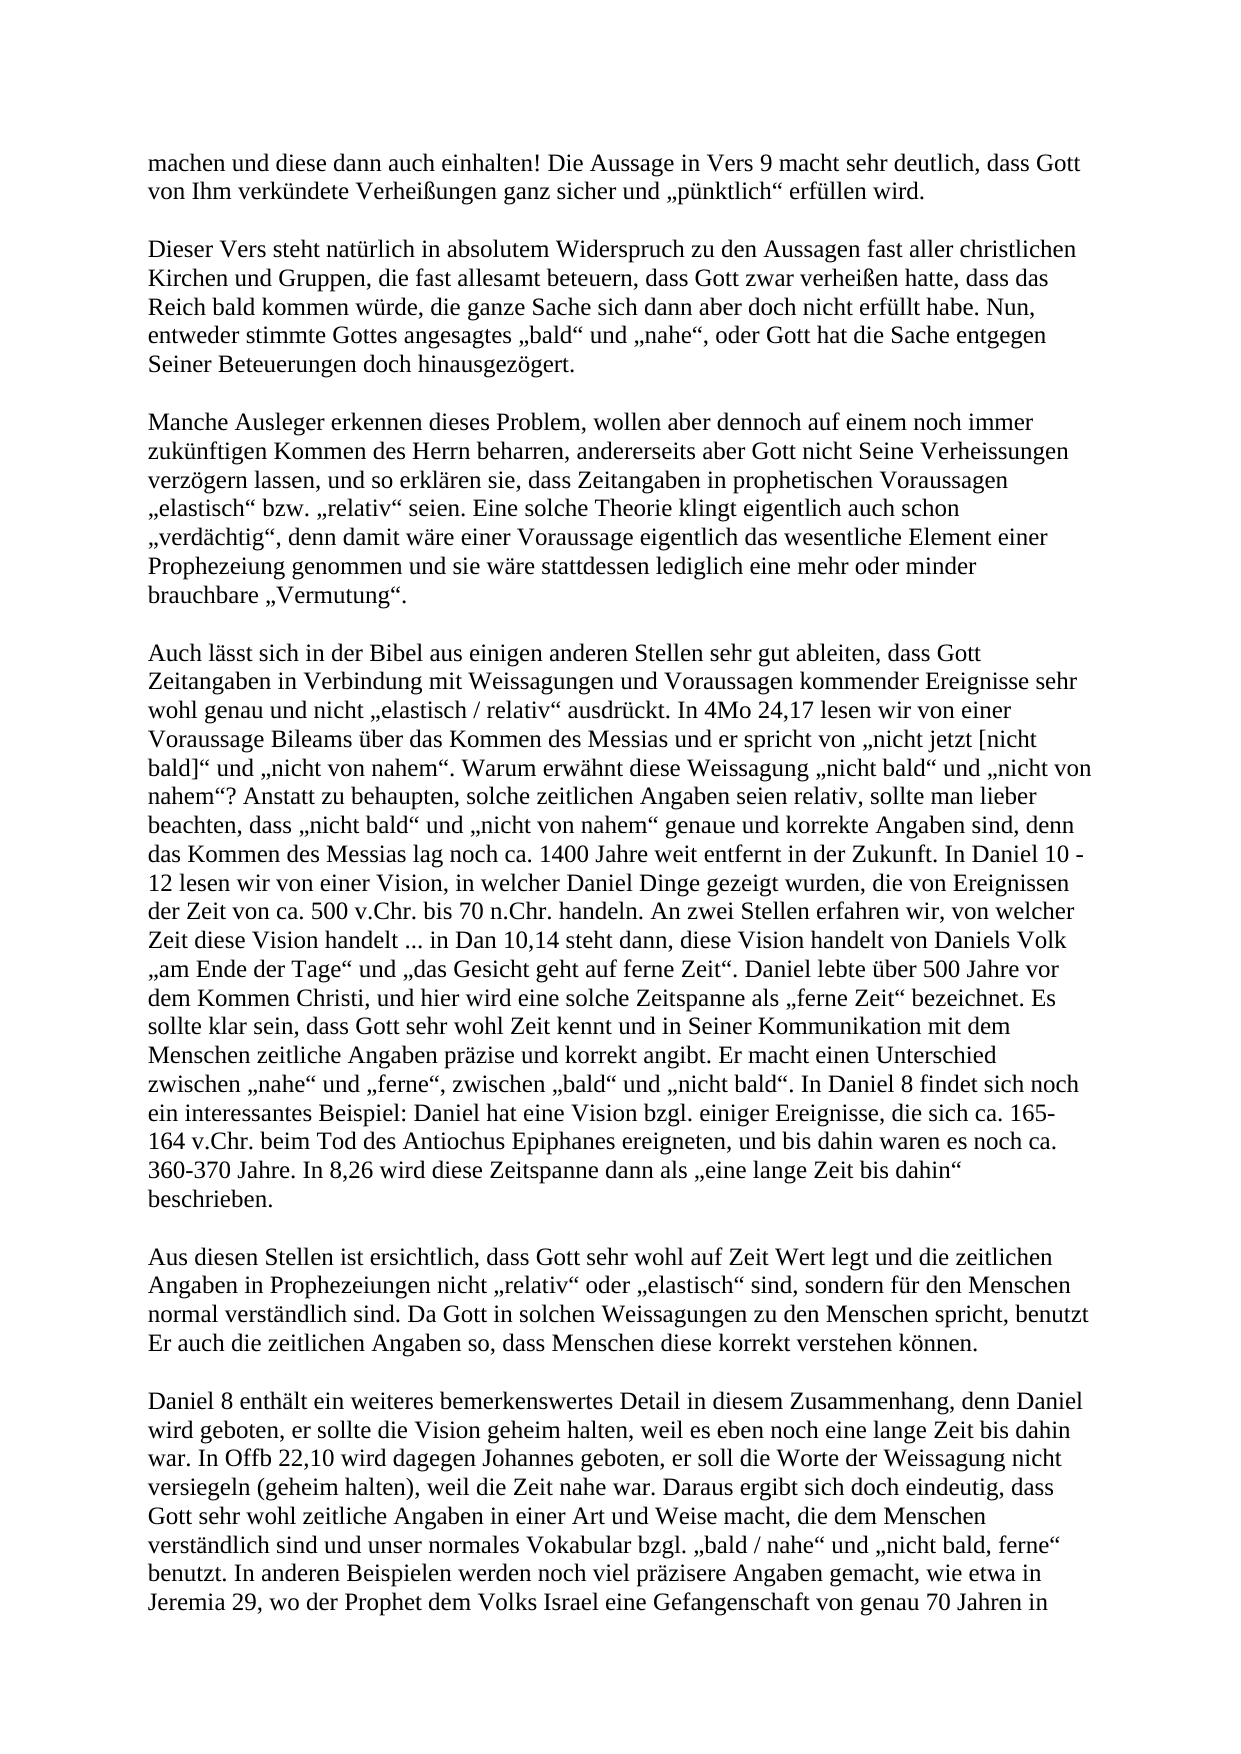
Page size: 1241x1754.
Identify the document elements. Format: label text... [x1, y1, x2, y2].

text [148, 1386, 1093, 1616]
text Dieser Vers steht natürlich in absolutem Widerspruch zu den Aussagen fast aller christlichen Kirchen und Gruppen, die fast allesamt beteuern, dass Gott zwar verheißen hatte, dass das Reich bald kommen würde, die ganze Sache sich dann aber doch nicht erfüllt habe. Nun, entweder stimmte Gottes angesagtes „bald“ und „nahe“, oder Gott hat die Sache entgegen Seiner Beteuerungen doch hinausgezögert. [148, 234, 1093, 378]
text Aus diesen Stellen ist ersichtlich, dass Gott sehr wohl auf Zeit Wert legt und die zeitlichen Angaben in Prophezeiungen nicht „relativ“ oder „elastisch“ sind, sondern für den Menschen normal verständlich sind. Da Gott in solchen Weissagungen zu den Menschen spricht, benutzt Er auch die zeitlichen Angaben so, dass Menschen diese korrekt verstehen können. [148, 1242, 1093, 1357]
text Auch lässt sich in der Bibel aus einigen anderen Stellen sehr gut ableiten, dass Gott Zeitangaben in Verbindung mit Weissagungen und Voraussagen kommender Ereignisse sehr wohl genau und nicht „elastisch / relativ“ ausdrückt. In 4Mo 24,17 lesen wir von einer Voraussage Bileams über das Kommen des Messias und er spricht von „nicht jetzt [nicht bald]“ und „nicht von nahem“. Warum erwähnt diese Weissagung „nicht bald“ und „nicht von nahem“? Anstatt zu behaupten, solche zeitlichen Angaben seien relativ, sollte man lieber beachten, dass „nicht bald“ und „nicht von nahem“ genaue und korrekte Angaben sind, denn das Kommen des Messias lag noch ca. 1400 Jahre weit entfernt in der Zukunft. In Daniel 10 - 12 lesen wir von einer Vision, in welcher Daniel Dinge gezeigt wurden, die von Ereignissen der Zeit von ca. 500 v.Chr. bis 70 n.Chr. handeln. An zwei Stellen erfahren wir, von welcher Zeit diese Vision handelt ... in Dan 10,14 steht dann, diese Vision handelt von Daniels Volk „am Ende der Tage“ und „das Gesicht geht auf ferne Zeit“. Daniel lebte über 500 Jahre vor dem Kommen Christi, und hier wird eine solche Zeitspanne als „ferne Zeit“ bezeichnet. Es sollte klar sein, dass Gott sehr wohl Zeit kennt und in Seiner Kommunikation mit dem Menschen zeitliche Angaben präzise und korrekt angibt. Er macht einen Unterschied zwischen „nahe“ und „ferne“, zwischen „bald“ und „nicht bald“. In Daniel 8 findet sich noch ein interessantes Beispiel: Daniel hat eine Vision bzgl. einiger Ereignisse, die sich ca. 165-164 v.Chr. beim Tod des Antiochus Epiphanes ereigneten, und bis dahin waren es noch ca. 360-370 Jahre. In 8,26 wird diese Zeitspanne dann als „eine lange Zeit bis dahin“ beschrieben. [148, 638, 1093, 1213]
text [148, 148, 1093, 205]
text Manche Ausleger erkennen dieses Problem, wollen aber dennoch auf einem noch immer zukünftigen Kommen des Herrn beharren, andererseits aber Gott nicht Seine Verheissungen verzögern lassen, und so erklären sie, dass Zeitangaben in prophetischen Voraussagen „elastisch“ bzw. „relativ“ seien. Eine solche Theorie klingt eigentlich auch schon „verdächtig“, denn damit wäre einer Voraussage eigentlich das wesentliche Element einer Prophezeiung genommen und sie wäre stattdessen lediglich eine mehr oder minder brauchbare „Vermutung“. [148, 407, 1093, 608]
